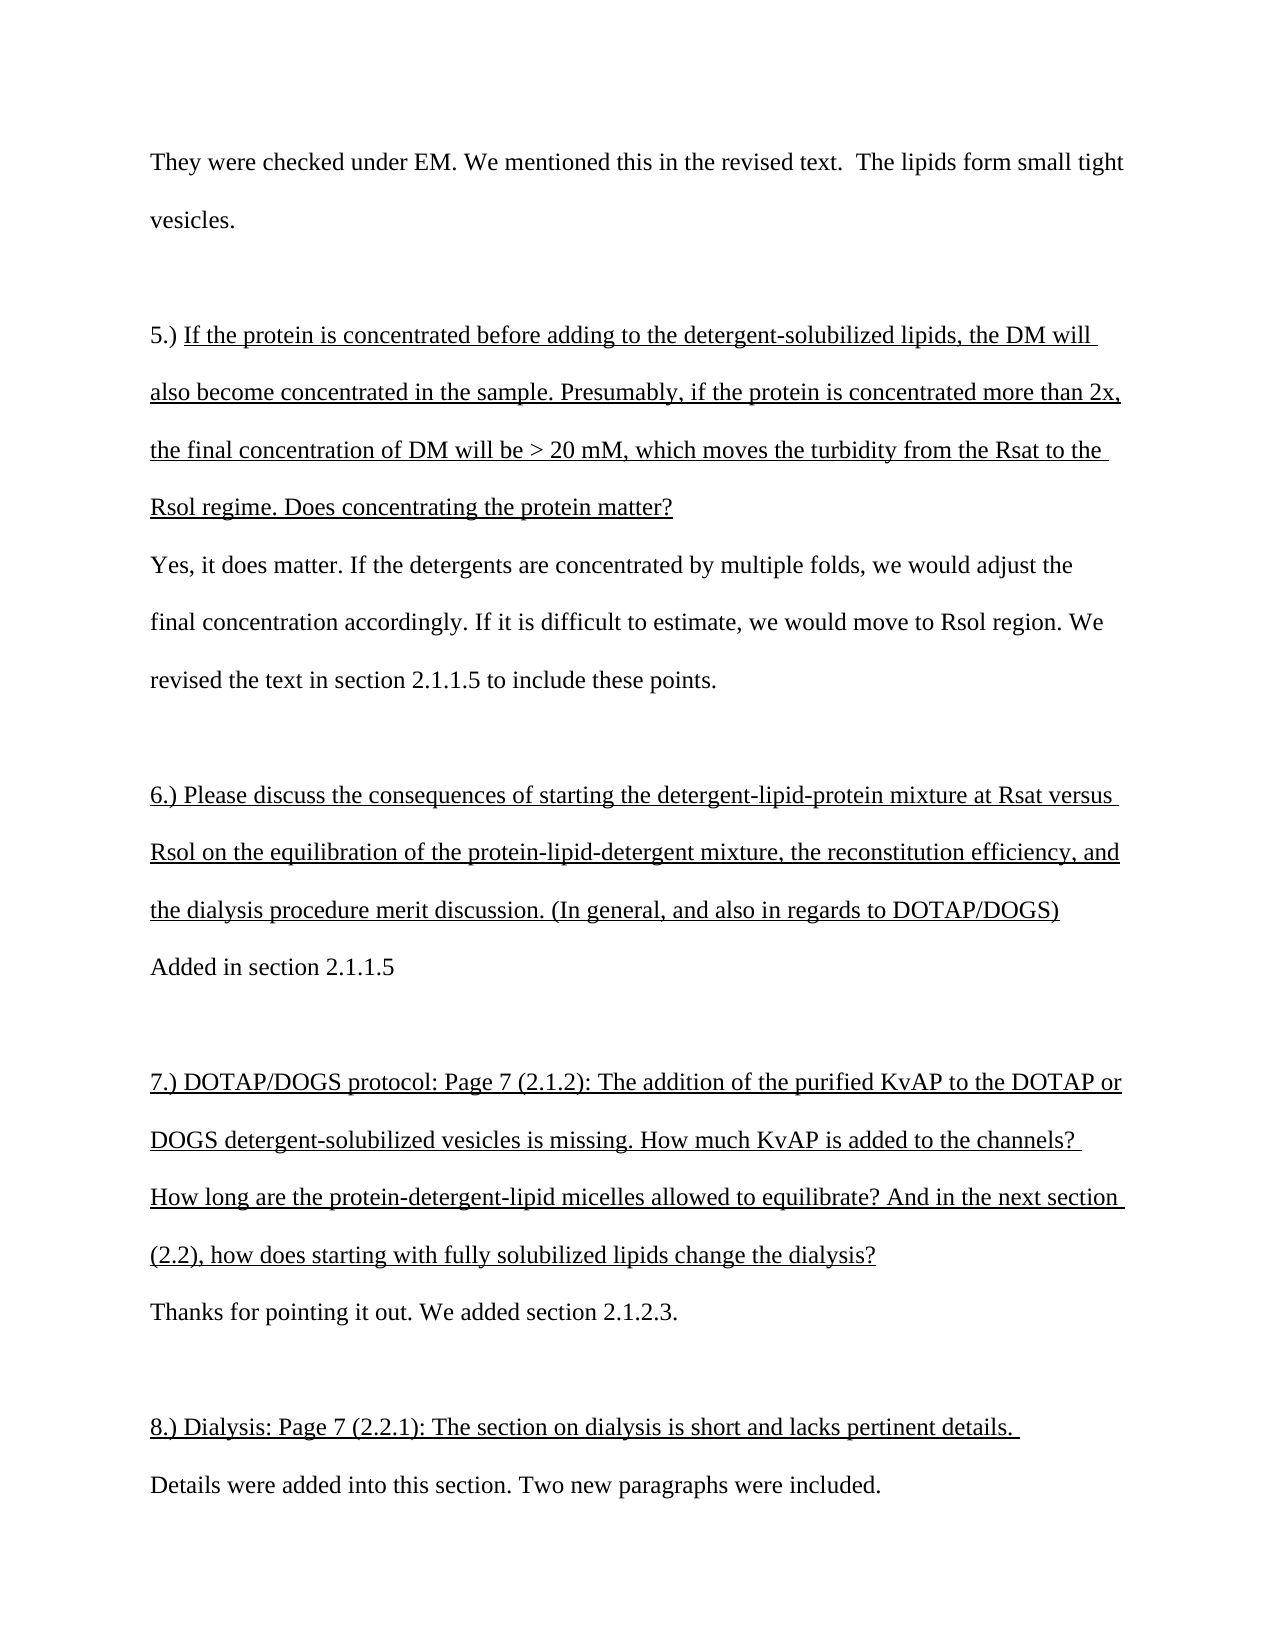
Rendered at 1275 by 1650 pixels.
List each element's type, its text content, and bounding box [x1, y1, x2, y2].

text They were checked under EM. We mentioned this in the revised text. The lipids form small tight vesicles. [150, 147, 1125, 234]
text 5.) If the protein is concentrated before adding to the detergent-solubilized lipids, the DM will also become concentrated in the sample. Presumably, if the protein is concentrated more than 2x, the final concentration of DM will be > 20 mM, which moves the turbidity from the Rsat to the Rsol regime. Does concentrating the protein matter? [150, 262, 1125, 521]
text 7.) DOTAP/DOGS protocol: Page 7 (2.1.2): The addition of the purified KvAP to the DOTAP or DOGS detergent-solubilized vesicles is missing. How much KvAP is added to the channels? How long are the protein-detergent-lipid micelles allowed to equilibrate? And in the next section (2.2), how does starting with fully solubilized lipids change the dialysis? [150, 1010, 1125, 1207]
text Details were added into this section. Two new paragraphs were included. [150, 1470, 1125, 1499]
text 6.) Please discuss the consequences of starting the detergent-lipid-protein mixture at Rsat versus Rsol on the equilibration of the protein-lipid-detergent mixture, the reconstitution efficiency, and the dialysis procedure merit discussion. (In general, and also in regards to DOTAP/DOGS) [150, 722, 1125, 924]
text Yes, it does matter. If the detergents are concentrated by multiple folds, we would adjust the final concentration accordingly. If it is difficult to estimate, we would move to Rsol region. We revised the text in section 2.1.1.5 to include these points. [150, 550, 1125, 694]
text 8.) Dialysis: Page 7 (2.2.1): The section on dialysis is short and lacks pertinent details. [150, 1355, 1125, 1441]
text Thanks for pointing it out. We added section 2.1.2.3. [150, 1297, 1125, 1326]
text Added in section 2.1.1.5 [150, 952, 1125, 981]
text 7.) DOTAP/DOGS protocol: Page 7 (2.1.2): The addition of the purified KvAP to the DOTAP or DOGS detergent-solubilized vesicles is missing. How much KvAP is added to the channels? How long are the protein-detergent-lipid micelles allowed to equilibrate? And in the next section (2.2), how does starting with fully solubilized lipids change the dialysis? [150, 1209, 1125, 1269]
